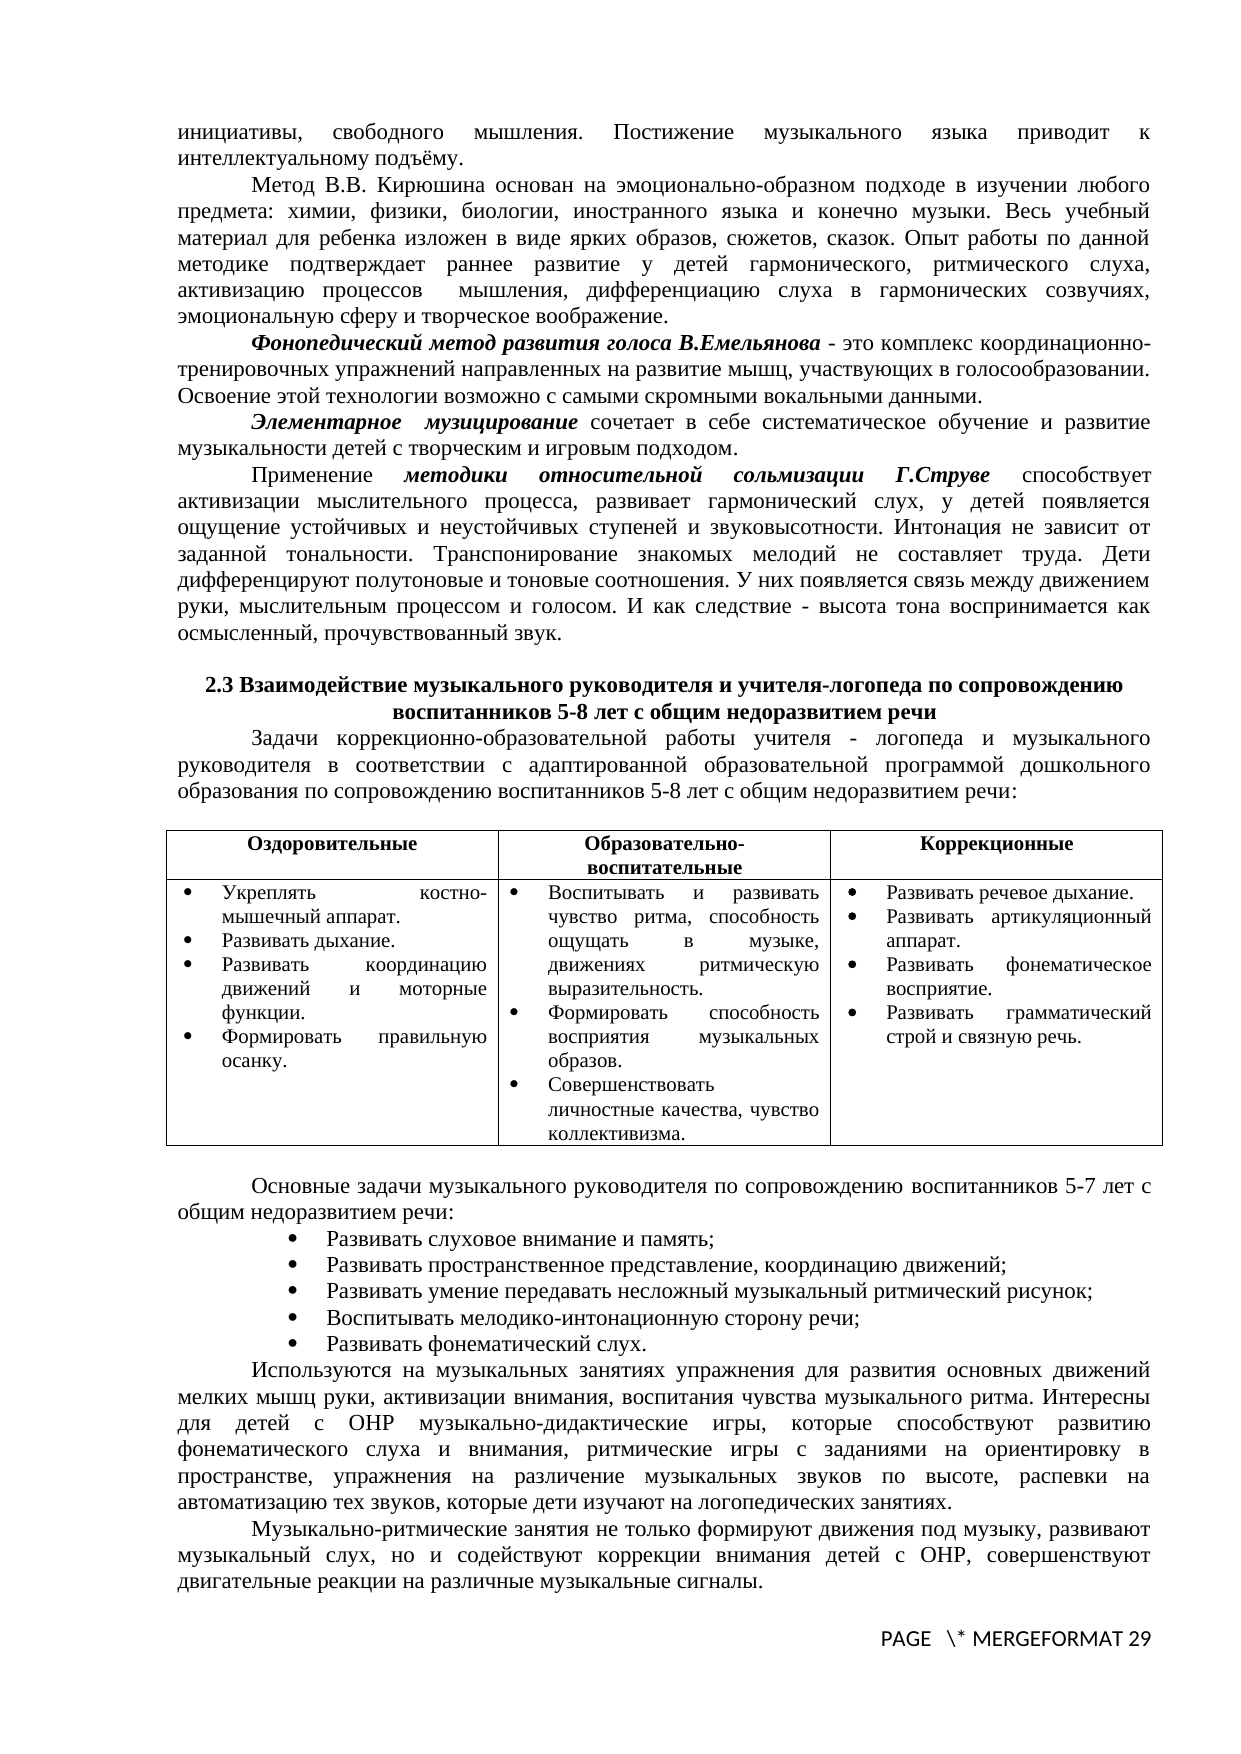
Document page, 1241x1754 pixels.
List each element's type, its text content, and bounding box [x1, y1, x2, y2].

list Воспитывать мелодико-интонационную сторону речи; [288, 1304, 1152, 1330]
text Элементарное музицирование сочетает в себе систематическое обучение и развитие музыкальности детей с творческим и игровым подходом. [177, 408, 1152, 461]
table_header Оздоровительные [167, 831, 498, 879]
list Развивать слуховое внимание и память; [288, 1225, 1152, 1251]
table_header Коррекционные [831, 831, 1162, 879]
text Используются на музыкальных занятиях упражнения для развития основных движений мелких мышц руки, активизации внимания, воспитания чувства музыкального ритма. Интересны для детей с ОНР музыкально-дидактические игры, которые способствуют развитию фонематического слуха и внимания, ритмические игры с заданиями на ориентировку в пространстве, упражнения на различение музыкальных звуков по высоте, распевки на автоматизацию тех звуков, которые дети изучают на логопедических занятиях. [177, 1356, 1152, 1514]
text Музыкально-ритмические занятия не только формируют движения под музыку, развивают музыкальный слух, но и содействуют коррекции внимания детей с ОНР, совершенствуют двигательные реакции на различные музыкальные сигналы. [177, 1514, 1152, 1594]
table_cell Развивать речевое дыхание. Развивать артикуляционный аппарат. Развивать фонематическое восприятие. Развивать грамматический строй и связную речь. [831, 880, 1162, 1144]
text Фонопедический метод развития голоса В.Емельянова - это комплекс координационно-тренировочных упражнений направленных на развитие мышц, участвующих в голосообразовании. Освоение этой технологии возможно с самыми скромными вокальными данными. [177, 329, 1152, 408]
text Задачи коррекционно-образовательной работы учителя - логопеда и музыкального руководителя в соответствии с адаптированной образовательной программой дошкольного образования по сопровождению воспитанников 5-8 лет с общим недоразвитием речи: [177, 724, 1152, 803]
text Метод В.В. Кирюшина основан на эмоционально-образном подходе в изучении любого предмета: химии, физики, биологии, иностранного языка и конечно музыки. Весь учебный материал для ребенка изложен в виде ярких образов, сюжетов, сказок. Опыт работы по данной методике подтверждает раннее развитие у детей гармонического, ритмического слуха, активизацию процессов мышления, дифференциацию слуха в гармонических созвучиях, эмоциональную сферу и творческое воображение. [177, 171, 1152, 329]
list Развивать умение передавать несложный музыкальный ритмический рисунок; [288, 1277, 1152, 1304]
list Развивать фонематический слух. [288, 1330, 1152, 1356]
text Основные задачи музыкального руководителя по сопровождению воспитанников 5-7 лет с общим недоразвитием речи: [177, 1172, 1152, 1225]
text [177, 118, 1152, 171]
table_cell Воспитывать и развивать чувство ритма, способность ощущать в музыке, движениях ритмическую выразительность. Формировать способность восприятия музыкальных образов. Совершенствовать личностные качества, чувство коллективизма. [499, 880, 830, 1144]
table_header Образовательно- воспитательные [499, 831, 830, 879]
table_cell Укреплять костно- мышечный аппарат. Развивать дыхание. Развивать координацию движений и моторные функции. Формировать правильную осанку. [167, 880, 498, 1144]
text Применение методики относительной сольмизации Г.Струве способствует активизации мыслительного процесса, развивает гармонический слух, у детей появляется ощущение устойчивых и неустойчивых ступеней и звуковысотности. Интонация не зависит от заданной тональности. Транспонирование знакомых мелодий не составляет труда. Дети дифференцируют полутоновые и тоновые соотношения. У них появляется связь между движением руки, мыслительным процессом и голосом. И как следствие - высота тона воспринимается как осмысленный, прочувствованный звук. [177, 461, 1152, 645]
list Развивать пространственное представление, координацию движений; [288, 1251, 1152, 1277]
text 2.3 Взаимодействие музыкального руководителя и учителя-логопеда по сопровождению воспитанников 5-8 лет с общим недоразвитием речи [177, 672, 1152, 724]
